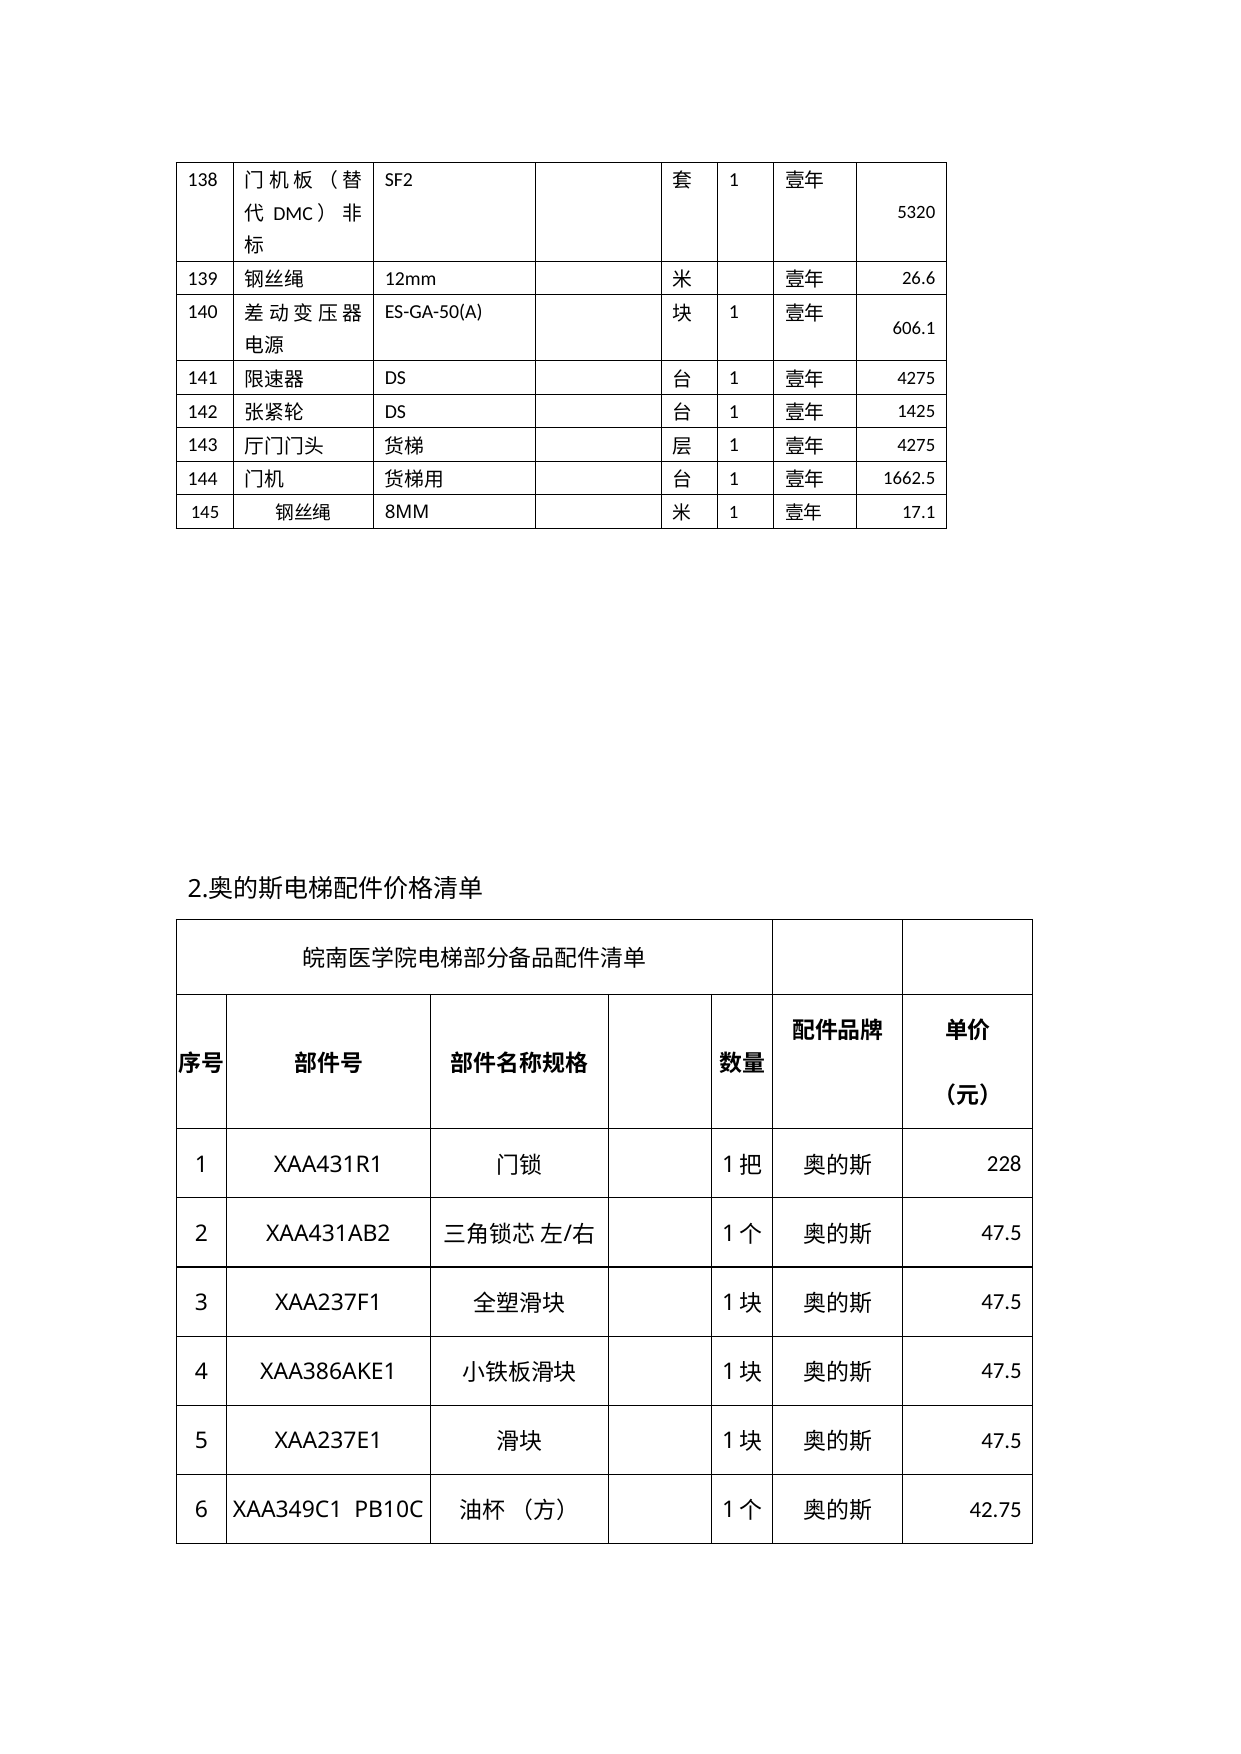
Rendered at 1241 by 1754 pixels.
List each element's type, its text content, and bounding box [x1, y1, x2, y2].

table_cell 钢丝绳 [234, 495, 373, 528]
table_cell [536, 428, 661, 461]
table_cell 壹年 [774, 262, 856, 294]
table_cell 序号 [177, 995, 226, 1128]
table_cell 奥的斯 [773, 1475, 902, 1543]
table_cell 台 [662, 361, 717, 394]
table_cell 部件号 [227, 995, 430, 1128]
table_cell 1 [177, 1129, 226, 1197]
table_cell 壹年 [774, 428, 856, 461]
table_cell 143 [177, 428, 233, 461]
table_cell [609, 1129, 711, 1197]
table_cell 1 [718, 495, 773, 528]
table_cell 块 [662, 295, 717, 360]
table_cell 数量 [712, 995, 772, 1128]
table_cell 货梯用 [374, 462, 535, 494]
table_cell 钢丝绳 [234, 262, 373, 294]
table_cell 144 [177, 462, 233, 494]
table_cell 1块 [712, 1268, 772, 1336]
table_cell 8MM [374, 495, 535, 528]
table_cell 1 [718, 163, 773, 261]
table_cell 三角锁芯 左/右 [431, 1198, 608, 1266]
table_cell 139 [177, 262, 233, 294]
table_cell 47.5 [903, 1268, 1032, 1336]
table_cell 滑块 [431, 1406, 608, 1474]
table_cell 17.1 [857, 495, 946, 528]
table_cell DS [374, 361, 535, 394]
table_cell 米 [662, 262, 717, 294]
table_cell 1把 [712, 1129, 772, 1197]
table_cell 4275 [857, 361, 946, 394]
table_cell XAA431AB2 [227, 1198, 430, 1266]
table_cell 米 [662, 495, 717, 528]
table_cell 1 [718, 295, 773, 360]
table_cell 奥的斯 [773, 1198, 902, 1266]
table_cell 1 [718, 428, 773, 461]
table_cell XAA237E1 [227, 1406, 430, 1474]
table_cell 台 [662, 462, 717, 494]
table_cell 141 [177, 361, 233, 394]
table_cell XAA349C1 PB10C [227, 1475, 430, 1543]
table_cell 奥的斯 [773, 1337, 902, 1405]
table_cell 5 [177, 1406, 226, 1474]
table_cell 壹年 [774, 361, 856, 394]
table_cell 2 [177, 1198, 226, 1266]
table_cell [609, 1198, 711, 1266]
table_cell 门机板（替代DMC）非标 [234, 163, 373, 261]
table_cell 142 [177, 395, 233, 427]
table_cell [536, 395, 661, 427]
table_cell 1425 [857, 395, 946, 427]
text 2.奥的斯电梯配件价格清单 [187, 854, 1053, 919]
table_cell 12mm [374, 262, 535, 294]
table_header 皖南医学院电梯部分备品配件清单 [177, 920, 772, 994]
table_cell 26.6 [857, 262, 946, 294]
table_cell [609, 1475, 711, 1543]
table_cell 小铁板滑块 [431, 1337, 608, 1405]
table_cell 壹年 [774, 495, 856, 528]
table_header [903, 920, 1032, 994]
table_cell 228 [903, 1129, 1032, 1197]
table_cell 配件品牌 [773, 995, 902, 1128]
table_cell 1 [718, 395, 773, 427]
table_cell 货梯 [374, 428, 535, 461]
table_cell 壹年 [774, 295, 856, 360]
table_cell 47.5 [903, 1337, 1032, 1405]
table_cell [536, 462, 661, 494]
table_cell 全塑滑块 [431, 1268, 608, 1336]
table_cell 壹年 [774, 395, 856, 427]
table_cell 606.1 [857, 295, 946, 360]
table_cell [536, 495, 661, 528]
table_cell 台 [662, 395, 717, 427]
table_cell 1 [718, 361, 773, 394]
table_cell 奥的斯 [773, 1406, 902, 1474]
table_cell 1块 [712, 1337, 772, 1405]
table_cell 油杯 （方） [431, 1475, 608, 1543]
table_cell 138 [177, 163, 233, 261]
table_cell 奥的斯 [773, 1268, 902, 1336]
table_cell 1块 [712, 1406, 772, 1474]
table_cell 层 [662, 428, 717, 461]
table_cell 厅门门头 [234, 428, 373, 461]
table_cell 1个 [712, 1198, 772, 1266]
table_cell 门机 [234, 462, 373, 494]
table_cell XAA386AKE1 [227, 1337, 430, 1405]
table_cell 140 [177, 295, 233, 360]
table_cell XAA431R1 [227, 1129, 430, 1197]
table_cell XAA237F1 [227, 1268, 430, 1336]
table_cell 145 [177, 495, 233, 528]
table_cell 1 [718, 462, 773, 494]
table_cell [536, 295, 661, 360]
table_cell 限速器 [234, 361, 373, 394]
table_cell 6 [177, 1475, 226, 1543]
table_cell 1个 [712, 1475, 772, 1543]
table_cell SF2 [374, 163, 535, 261]
table_header [773, 920, 902, 994]
table_cell 门锁 [431, 1129, 608, 1197]
table_cell 套 [662, 163, 717, 261]
table_cell 单价（元） [903, 995, 1032, 1128]
table_cell 47.5 [903, 1406, 1032, 1474]
table_cell 1662.5 [857, 462, 946, 494]
table_cell 壹年 [774, 163, 856, 261]
table_cell 张紧轮 [234, 395, 373, 427]
table_cell 42.75 [903, 1475, 1032, 1543]
table_cell [536, 361, 661, 394]
table_cell [609, 995, 711, 1128]
table_cell [718, 262, 773, 294]
table_cell 壹年 [774, 462, 856, 494]
table_cell 3 [177, 1268, 226, 1336]
table_cell 差动变压器电源 [234, 295, 373, 360]
table_cell [609, 1268, 711, 1336]
table_cell 4275 [857, 428, 946, 461]
table_cell [536, 262, 661, 294]
table_cell 47.5 [903, 1198, 1032, 1266]
table_cell DS [374, 395, 535, 427]
table_cell 部件名称规格 [431, 995, 608, 1128]
table_cell 5320 [857, 163, 946, 261]
table_cell 奥的斯 [773, 1129, 902, 1197]
table_cell [609, 1406, 711, 1474]
table_cell [536, 163, 661, 261]
table_cell [609, 1337, 711, 1405]
table_cell ES-GA-50(A) [374, 295, 535, 360]
table_cell 4 [177, 1337, 226, 1405]
